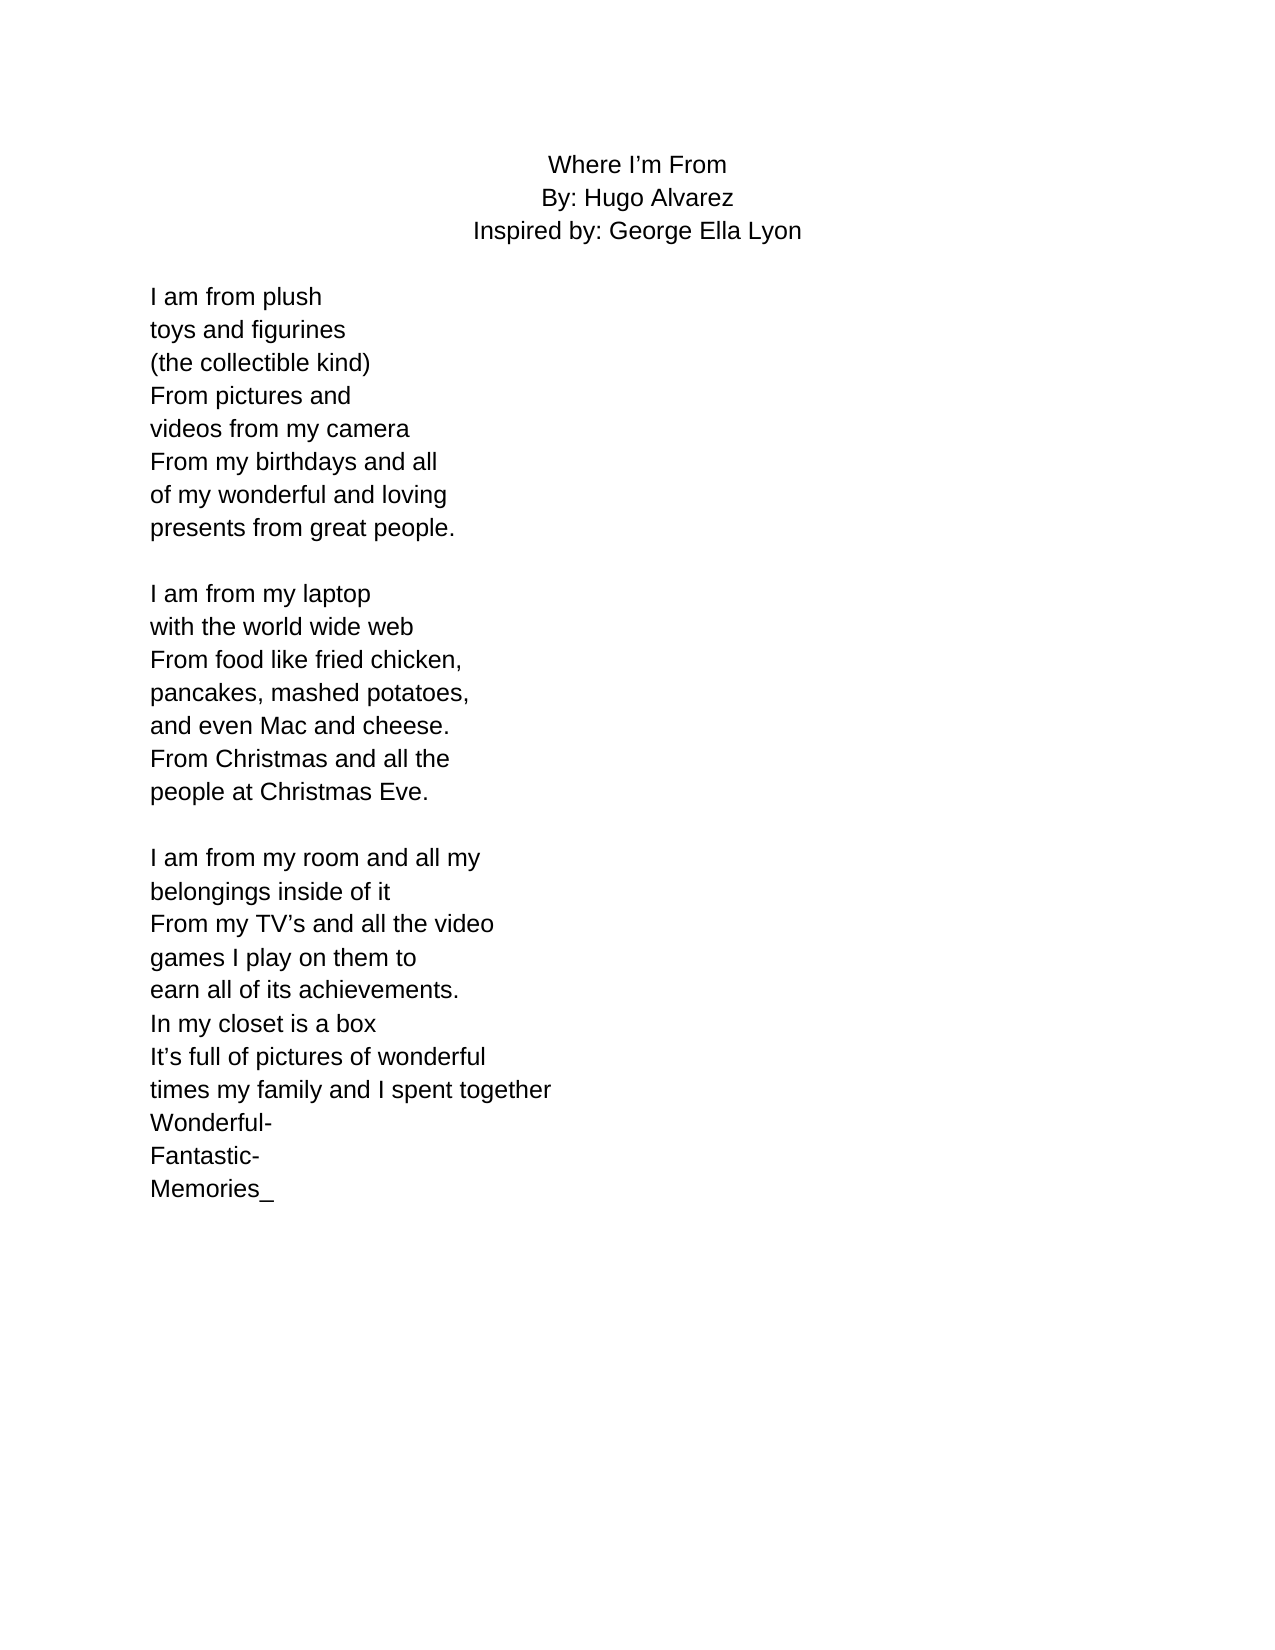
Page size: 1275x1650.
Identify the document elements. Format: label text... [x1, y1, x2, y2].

text times my family and I spent together [150, 1074, 1125, 1103]
text pancakes, mashed potatoes, [150, 678, 1125, 707]
text By: Hugo Alvarez [150, 183, 1125, 212]
text In my closet is a box [150, 1008, 1125, 1037]
text Memories_ [150, 1174, 1125, 1202]
text I am from my room and all my [150, 843, 1125, 872]
text Inspired by: George Ella Lyon [150, 216, 1125, 245]
text From food like fried chicken, [150, 645, 1125, 674]
text From pictures and [150, 381, 1125, 410]
text Wonderful- [150, 1108, 1125, 1136]
text presents from great people. [150, 513, 1125, 542]
text belongings inside of it [150, 876, 1125, 905]
text videos from my camera [150, 414, 1125, 443]
text I am from plush [150, 282, 1125, 311]
text From my TV’s and all the video [150, 909, 1125, 938]
text I am from my laptop [150, 579, 1125, 608]
text From my birthdays and all [150, 447, 1125, 476]
text It’s full of pictures of wonderful [150, 1042, 1125, 1070]
text and even Mac and cheese. [150, 711, 1125, 740]
text (the collectible kind) [150, 348, 1125, 377]
text of my wonderful and loving [150, 480, 1125, 509]
text earn all of its achievements. [150, 976, 1125, 1004]
text people at Christmas Eve. [150, 777, 1125, 806]
text toys and figurines [150, 315, 1125, 344]
text games I play on them to [150, 942, 1125, 971]
text Fantastic- [150, 1141, 1125, 1169]
text From Christmas and all the [150, 744, 1125, 773]
text with the world wide web [150, 612, 1125, 641]
text Where I’m From [150, 150, 1125, 179]
